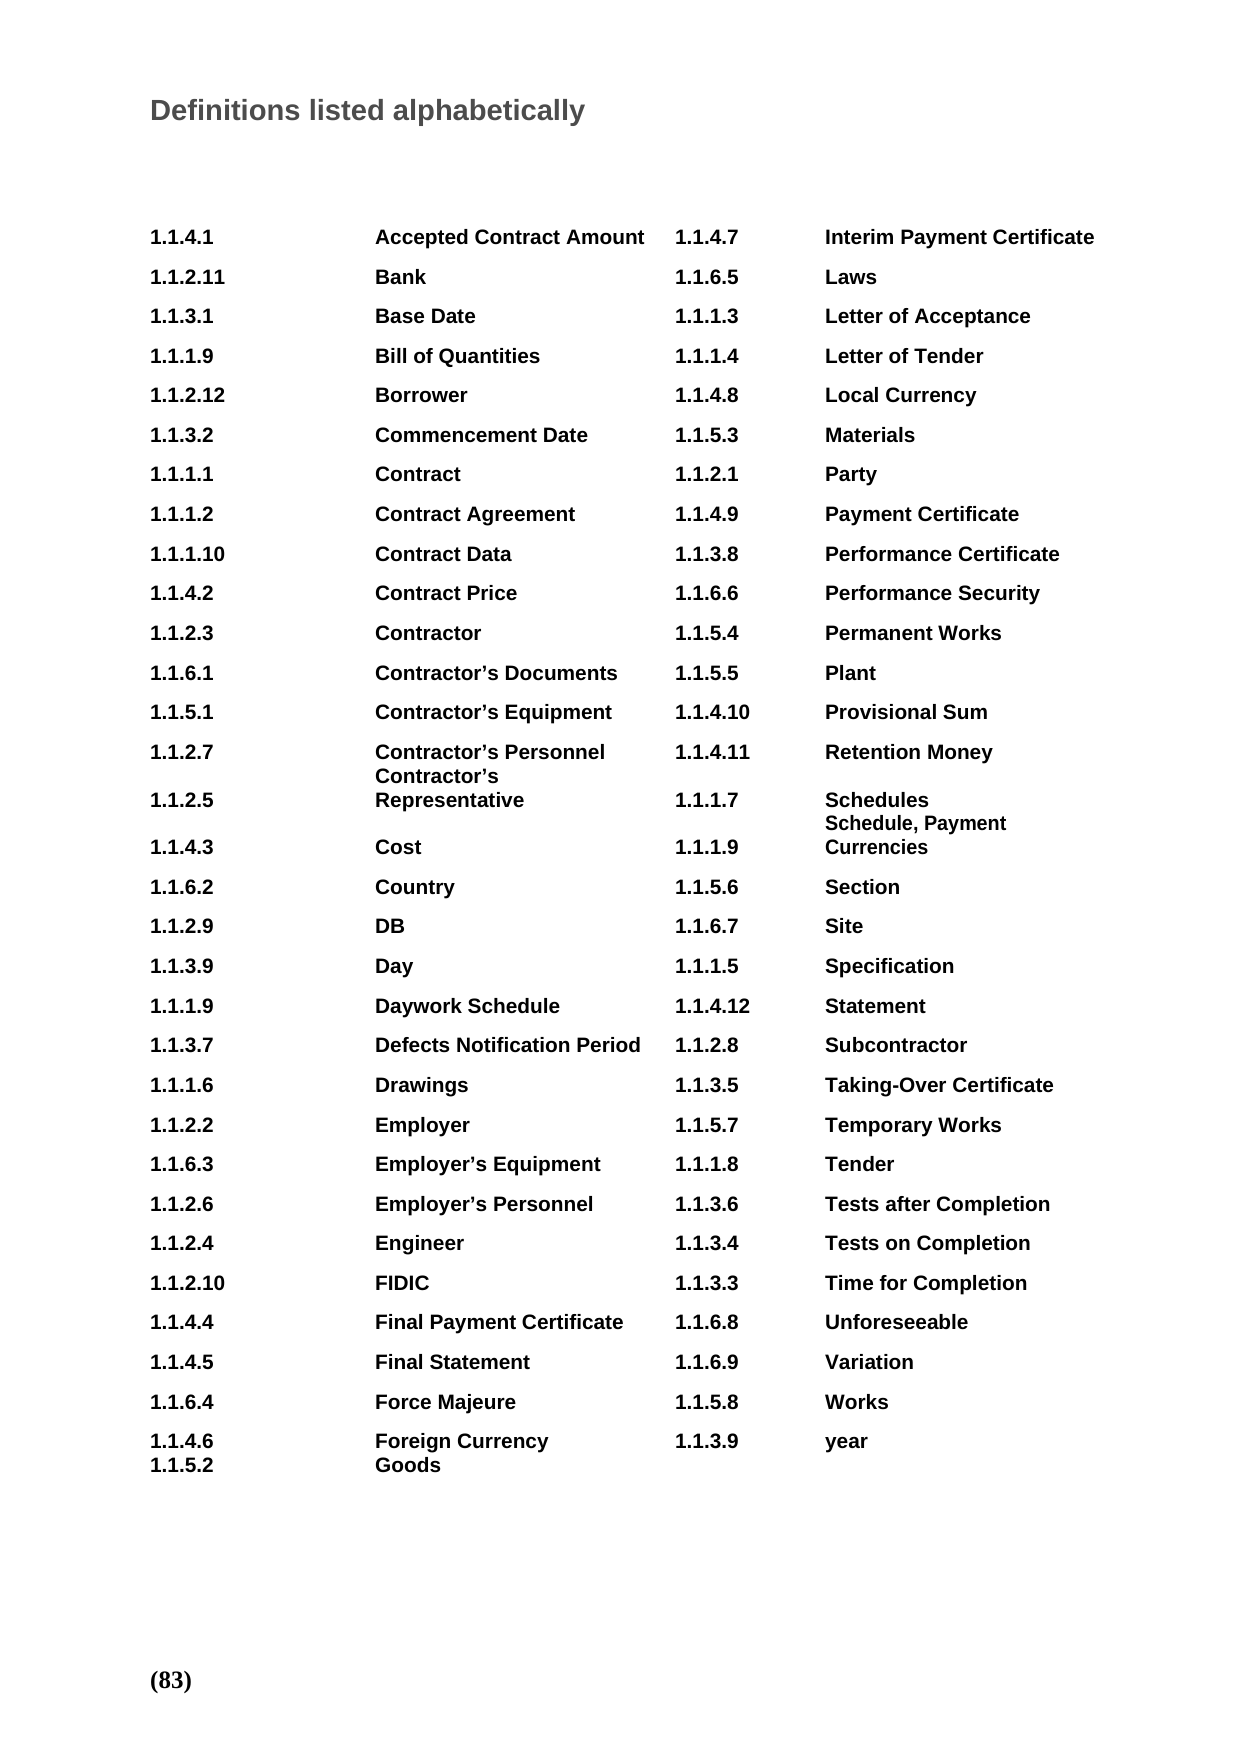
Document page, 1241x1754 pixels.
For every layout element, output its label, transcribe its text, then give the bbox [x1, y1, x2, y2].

text (83) [150, 1666, 1101, 1694]
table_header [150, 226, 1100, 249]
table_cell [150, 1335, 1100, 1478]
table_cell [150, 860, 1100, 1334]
text Definitions listed alphabetically [150, 93, 1101, 127]
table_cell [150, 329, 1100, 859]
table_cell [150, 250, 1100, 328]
